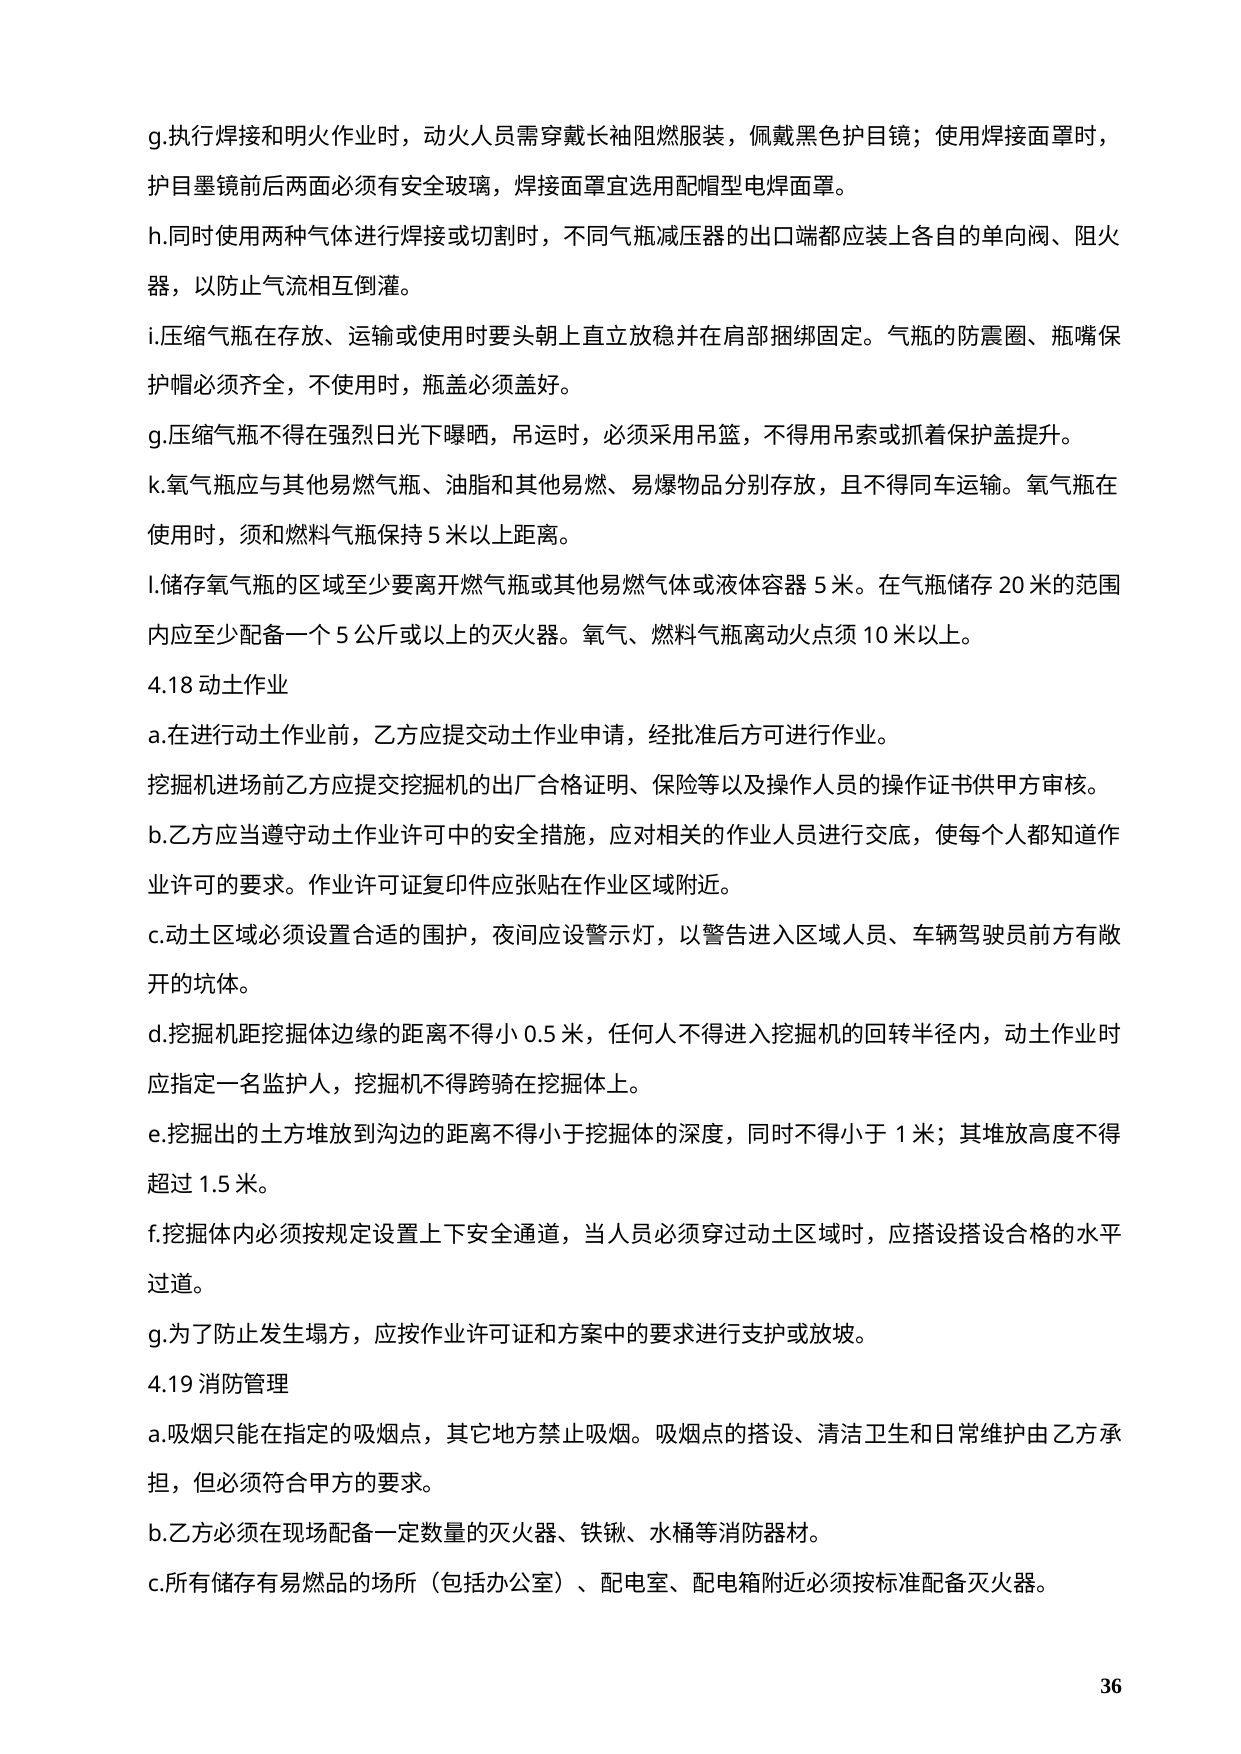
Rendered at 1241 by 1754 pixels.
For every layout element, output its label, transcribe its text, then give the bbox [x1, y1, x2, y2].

text k.氧气瓶应与其他易燃气瓶、油脂和其他易燃、易爆物品分别存放，且不得同车运输。氧气瓶在使用时，须和燃料气瓶保持5米以上距离。 [148, 467, 1122, 550]
text c.动土区域必须设置合适的围护，夜间应设警示灯，以警告进入区域人员、车辆驾驶员前方有敞开的坑体。 [148, 916, 1122, 999]
text d.挖掘机距挖掘体边缘的距离不得小0.5米，任何人不得进入挖掘机的回转半径内，动土作业时应指定一名监护人，挖掘机不得跨骑在挖掘体上。 [148, 1016, 1122, 1099]
text g.执行焊接和明火作业时，动火人员需穿戴长袖阻燃服装，佩戴黑色护目镜；使用焊接面罩时，护目墨镜前后两面必须有安全玻璃，焊接面罩宜选用配帽型电焊面罩。 [148, 118, 1122, 201]
text b.乙方必须在现场配备一定数量的灭火器、铁锹、水桶等消防器材。 [148, 1515, 1122, 1548]
text c.所有储存有易燃品的场所（包括办公室）、配电室、配电箱附近必须按标准配备灭火器。 [148, 1565, 1122, 1598]
text e.挖掘出的土方堆放到沟边的距离不得小于挖掘体的深度，同时不得小于1米；其堆放高度不得超过1.5米。 [148, 1116, 1122, 1199]
text h.同时使用两种气体进行焊接或切割时，不同气瓶减压器的出口端都应装上各自的单向阀、阻火器，以防止气流相互倒灌。 [148, 218, 1122, 301]
text 4.19消防管理 [148, 1365, 1122, 1399]
text i.压缩气瓶在存放、运输或使用时要头朝上直立放稳并在肩部捆绑固定。气瓶的防震圈、瓶嘴保护帽必须齐全，不使用时，瓶盖必须盖好。 [148, 317, 1122, 401]
text a.吸烟只能在指定的吸烟点，其它地方禁止吸烟。吸烟点的搭设、清洁卫生和日常维护由乙方承担，但必须符合甲方的要求。 [148, 1415, 1122, 1498]
text f.挖掘体内必须按规定设置上下安全通道，当人员必须穿过动土区域时，应搭设搭设合格的水平过道。 [148, 1216, 1122, 1299]
text g.压缩气瓶不得在强烈日光下曝晒，吊运时，必须采用吊篮，不得用吊索或抓着保护盖提升。 [148, 417, 1122, 451]
text l.储存氧气瓶的区域至少要离开燃气瓶或其他易燃气体或液体容器5米。在气瓶储存20米的范围内应至少配备一个5公斤或以上的灭火器。氧气、燃料气瓶离动火点须10米以上。 [148, 567, 1122, 650]
text g.为了防止发生塌方，应按作业许可证和方案中的要求进行支护或放坡。 [148, 1315, 1122, 1349]
text 挖掘机进场前乙方应提交挖掘机的出厂合格证明、保险等以及操作人员的操作证书供甲方审核。 [148, 767, 1122, 800]
text a.在进行动土作业前，乙方应提交动土作业申请，经批准后方可进行作业。 [148, 717, 1122, 750]
text b.乙方应当遵守动土作业许可中的安全措施，应对相关的作业人员进行交底，使每个人都知道作业许可的要求。作业许可证复印件应张贴在作业区域附近。 [148, 817, 1122, 900]
text 4.18动土作业 [148, 667, 1122, 700]
